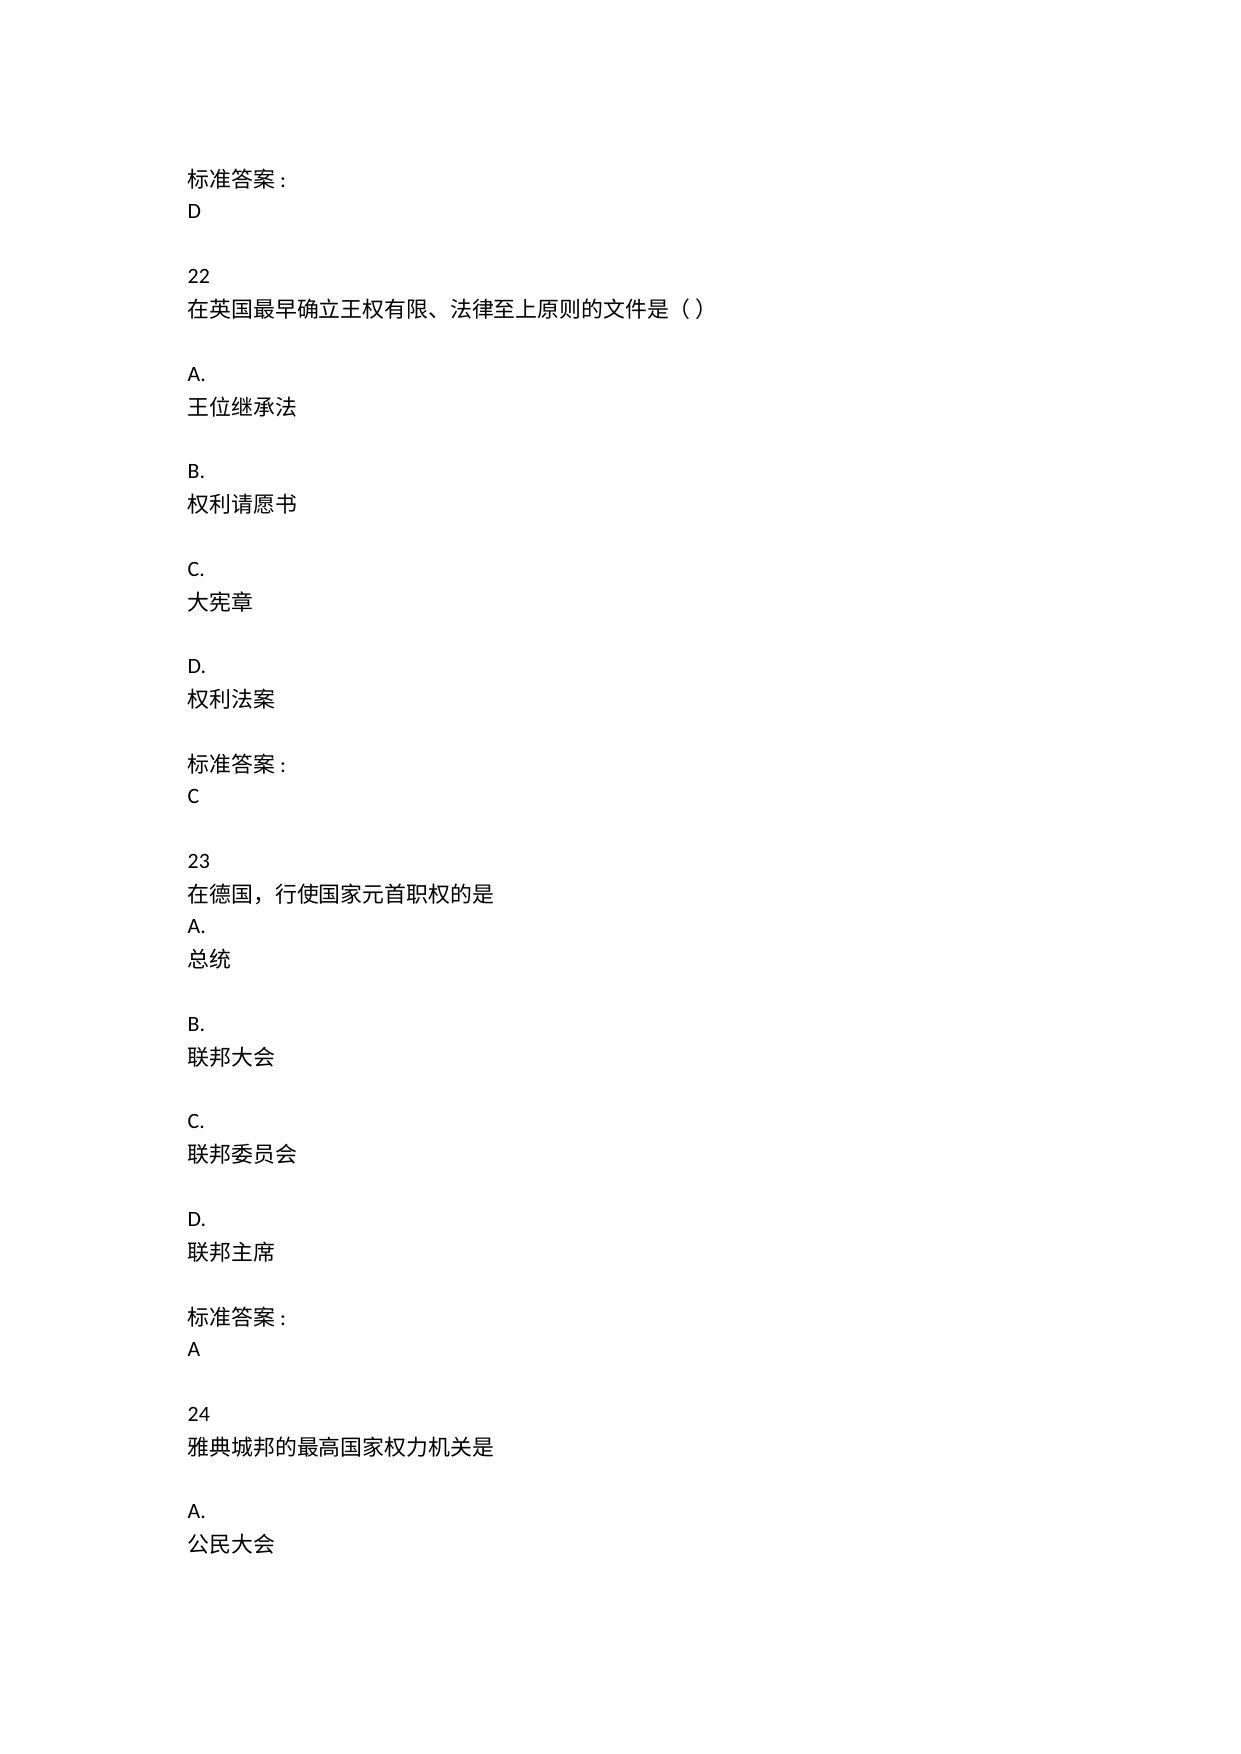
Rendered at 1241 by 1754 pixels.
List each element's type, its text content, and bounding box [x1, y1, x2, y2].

text 王位继承法 [187, 389, 1053, 422]
text 24 [187, 1397, 1053, 1429]
text A [187, 1332, 1053, 1364]
text 权利请愿书 [187, 487, 1053, 519]
text 权利法案 [187, 682, 1053, 714]
text 总统 [187, 942, 1053, 974]
text 23 [187, 844, 1053, 877]
text 公民大会 [187, 1527, 1053, 1559]
text 在英国最早确立王权有限、法律至上原则的文件是（ ） [187, 292, 1053, 324]
text A. [187, 357, 1053, 389]
text 联邦大会 [187, 1039, 1053, 1072]
text B. [187, 1007, 1053, 1039]
text 22 [187, 259, 1053, 292]
text C. [187, 1104, 1053, 1137]
text D. [187, 649, 1053, 682]
text 标准答案 : [187, 1299, 1053, 1332]
text D [187, 194, 1053, 227]
text B. [187, 454, 1053, 487]
text A. [187, 909, 1053, 942]
text C. [187, 552, 1053, 584]
text 在德国，行使国家元首职权的是 [187, 877, 1053, 909]
text C [187, 779, 1053, 812]
text 标准答案 : [187, 747, 1053, 779]
text 联邦主席 [187, 1234, 1053, 1267]
text D. [187, 1202, 1053, 1234]
text 标准答案 : [187, 162, 1053, 194]
text A. [187, 1494, 1053, 1527]
text 联邦委员会 [187, 1137, 1053, 1169]
text 雅典城邦的最高国家权力机关是 [187, 1429, 1053, 1462]
text 大宪章 [187, 584, 1053, 617]
